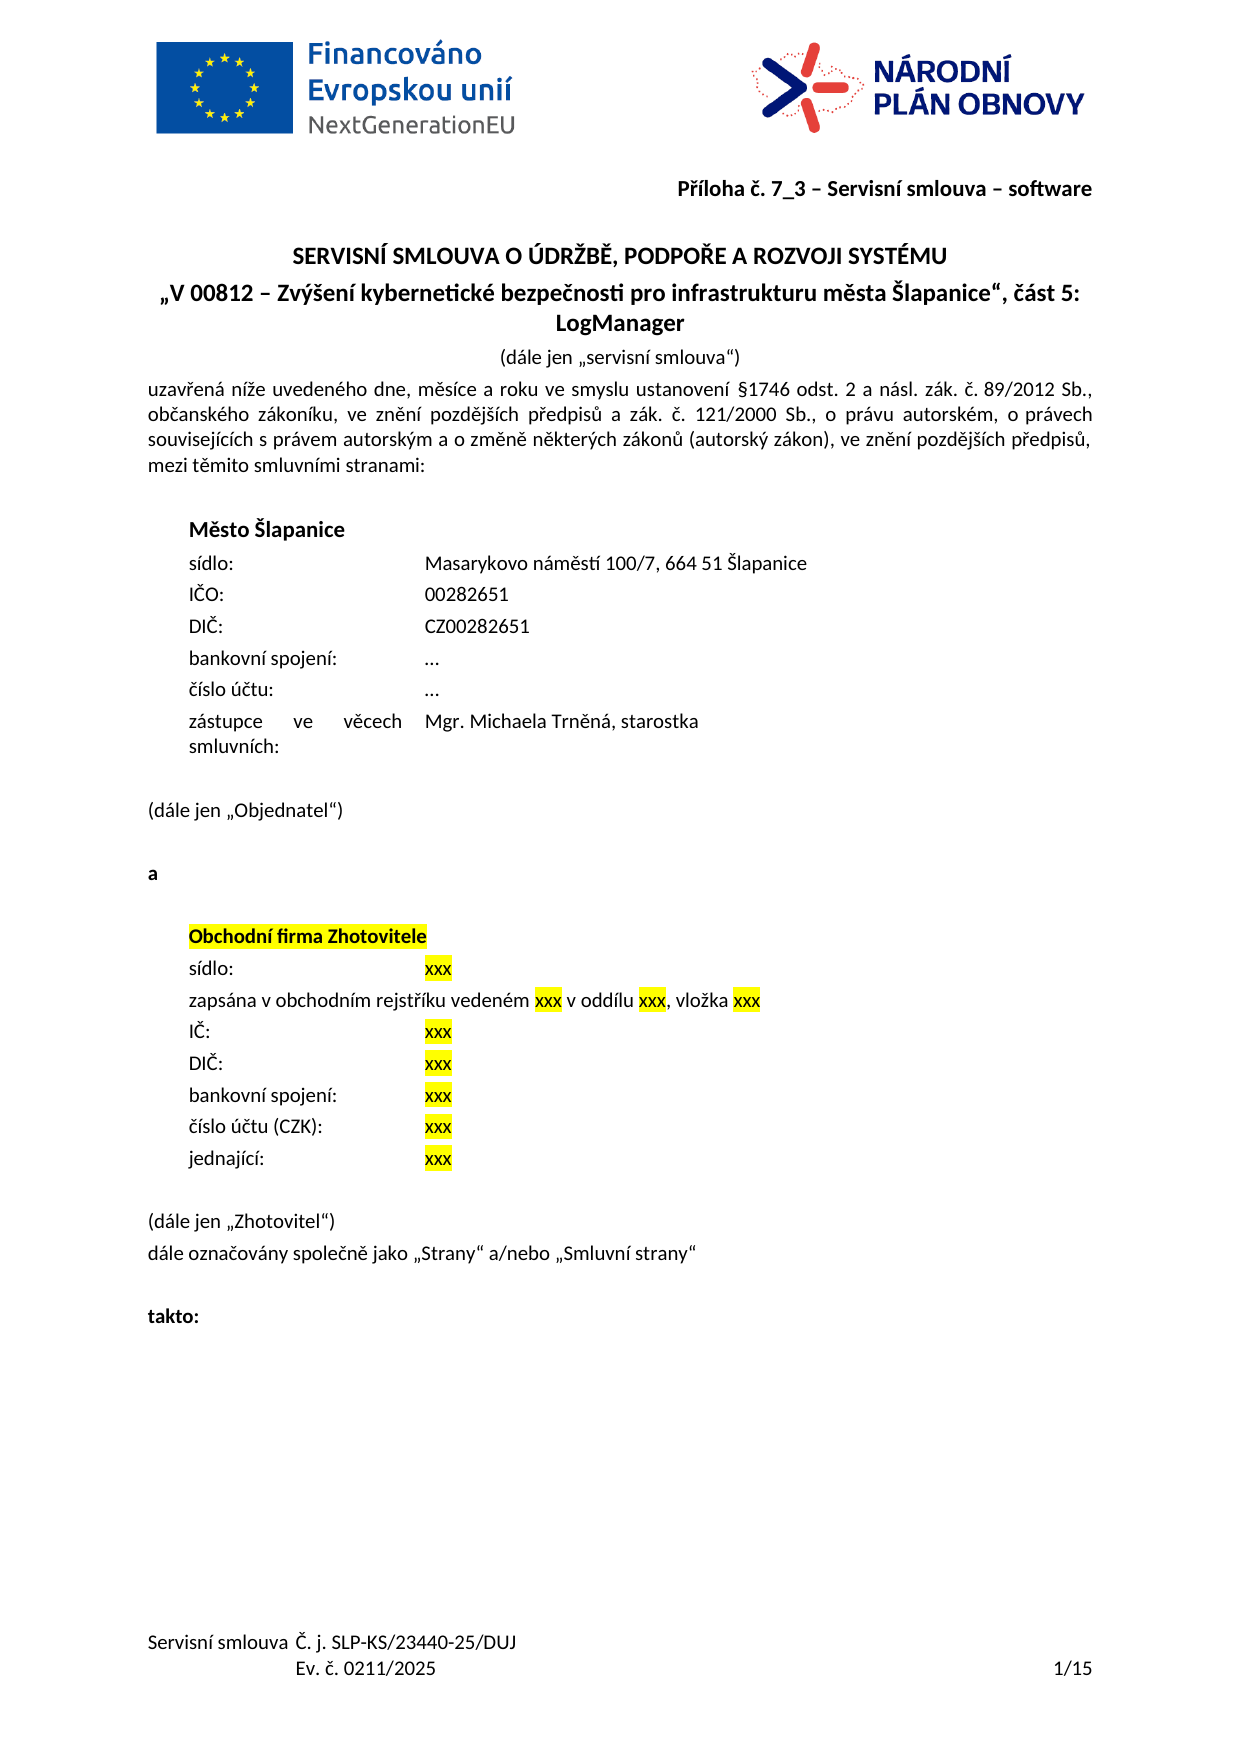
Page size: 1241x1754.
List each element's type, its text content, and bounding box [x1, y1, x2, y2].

table_cell bankovní spojení: [177, 645, 413, 676]
table_cell IČ: [177, 1019, 413, 1050]
table_cell IČO: [177, 581, 413, 613]
table_header Město Šlapanice [177, 515, 1152, 550]
table_header Obchodní firma Zhotovitele [177, 924, 1152, 955]
table_cell Mgr. Michaela Trněná, starostka [413, 708, 1152, 765]
table_cell 00282651 [413, 581, 1152, 613]
table_cell DIČ: [177, 613, 413, 645]
text a [148, 860, 1093, 886]
text (dále jen „Zhotovitel“) [148, 1208, 1093, 1234]
text Příloha č. 7_3 – Servisní smlouva – software [148, 174, 1093, 202]
table_cell Masarykovo náměstí 100/7, 664 51 Šlapanice [413, 550, 1152, 581]
text uzavřená níže uvedeného dne, měsíce a roku ve smyslu ustanovení §1746 odst. 2 a násl. zák. č. 89/2012 Sb., občanského zákoníku, ve znění pozdějších předpisů a zák. č. 121/2000 Sb., o právu autorském, o právech souvisejících s právem autorským a o změně některých zákonů (autorský zákon), ve znění pozdějších předpisů, mezi těmito smluvními stranami: [148, 376, 1093, 477]
table_cell xxx [413, 1114, 1152, 1145]
table_cell jednající: [177, 1145, 413, 1177]
text (dále jen „servisní smlouva“) [148, 344, 1093, 369]
picture [147, 29, 1093, 146]
table_cell … [413, 676, 1152, 708]
text SERVISNÍ SMLOUVA o údržbě, podpoře a rozvoji systému [148, 240, 1093, 271]
table_cell sídlo: [177, 955, 413, 987]
table_cell DIČ: [177, 1050, 413, 1082]
table_cell CZ00282651 [413, 613, 1152, 645]
table_cell číslo účtu (CZK): [177, 1114, 413, 1145]
table_cell xxx [413, 955, 1152, 987]
text takto: [148, 1303, 1093, 1329]
table_cell číslo účtu: [177, 676, 413, 708]
text „V 00812 – Zvýšení kybernetické bezpečnosti pro infrastrukturu města Šlapanice“, část 5: LogManager [148, 277, 1093, 338]
table_cell xxx [413, 1145, 1152, 1177]
table_cell sídlo: [177, 550, 413, 581]
table_cell zapsána v obchodním rejstříku vedeném xxx v oddílu xxx, vložka xxx [177, 987, 1152, 1018]
table_cell xxx [413, 1019, 1152, 1050]
text dále označovány společně jako „Strany“ a/nebo „Smluvní strany“ [148, 1240, 1093, 1266]
text (dále jen „Objednatel“) [148, 797, 1093, 822]
table_cell bankovní spojení: [177, 1082, 413, 1113]
table_cell zástupce ve věcech smluvních: [177, 708, 413, 765]
table_cell … [413, 645, 1152, 676]
table_cell xxx [413, 1050, 1152, 1082]
table_cell xxx [413, 1082, 1152, 1113]
